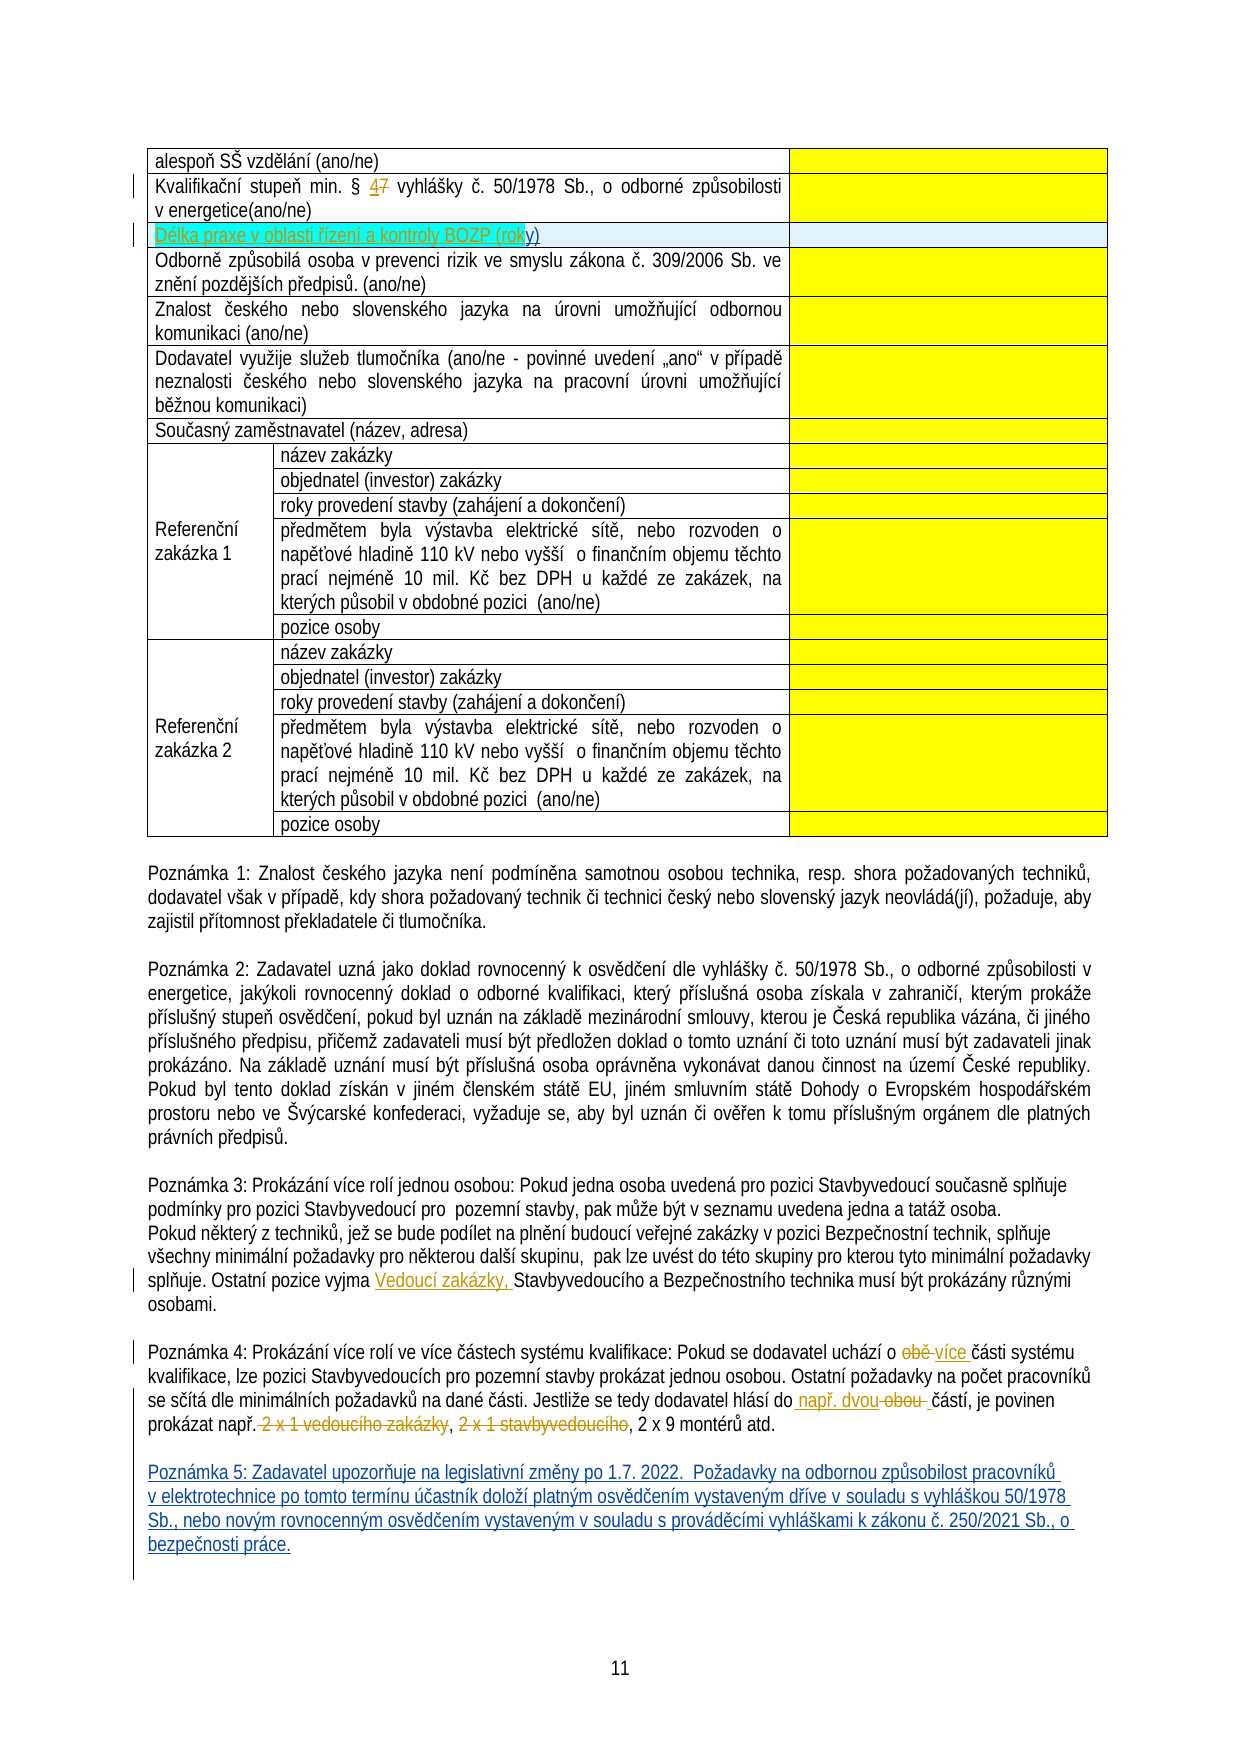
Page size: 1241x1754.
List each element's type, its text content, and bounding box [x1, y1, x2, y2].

list Poznámka 3: Prokázání více rolí jednou osobou: Pokud jedna osoba uvedená pro pozici Stavbyvedoucí současně splňuje podmínky pro pozici Stavbyvedoucí pro pozemní stavby, pak může být v seznamu uvedena jedna a tatáž osoba. [148, 1173, 1093, 1221]
list Pokud některý z techniků, jež se bude podílet na plnění budoucí veřejné zakázky v pozici Bezpečnostní technik, splňuje všechny minimální požadavky pro některou další skupinu, pak lze uvést do této skupiny pro kterou tyto minimální požadavky splňuje. Ostatní pozice vyjma Stavbyvedoucího a Bezpečnostního technika musí být prokázány různými osobami. [148, 1221, 1093, 1316]
table_cell [790, 690, 1107, 714]
table_cell Referenční zakázka 2 [148, 640, 273, 836]
table_cell [790, 812, 1107, 836]
table_cell předmětem byla výstavba elektrické sítě, nebo rozvoden o napěťové hladině 110 kV nebo vyšší o finančním objemu těchto prací nejméně 10 mil. Kč bez DPH u každé ze zakázek, na kterých působil v obdobné pozici (ano/ne) [274, 519, 789, 614]
table_cell roky provedení stavby (zahájení a dokončení) [274, 494, 789, 517]
table_cell název zakázky [274, 640, 789, 664]
table_cell [790, 494, 1107, 517]
table_cell alespoň SŠ vzdělání (ano/ne) [148, 149, 789, 173]
table_cell pozice osoby [274, 615, 789, 639]
table_cell předmětem byla výstavba elektrické sítě, nebo rozvoden o napěťové hladině 110 kV nebo vyšší o finančním objemu těchto prací nejméně 10 mil. Kč bez DPH u každé ze zakázek, na kterých působil v obdobné pozici (ano/ne) [274, 715, 789, 811]
table_cell roky provedení stavby (zahájení a dokončení) [274, 690, 789, 714]
table_cell [790, 297, 1107, 344]
table_cell [790, 444, 1107, 467]
table_cell [790, 346, 1107, 417]
table_cell [790, 469, 1107, 492]
table_cell název zakázky [274, 444, 789, 467]
table_cell [790, 665, 1107, 689]
table_cell Kvalifikační stupeň min. § vyhlášky č. 50/1978 Sb., o odborné způsobilosti v energetice(ano/ne) [148, 174, 789, 222]
table_cell [790, 174, 1107, 222]
table_cell [790, 149, 1107, 173]
table_cell [790, 615, 1107, 639]
table_cell pozice osoby [274, 812, 789, 836]
text Poznámka 1: Znalost českého jazyka není podmíněna samotnou osobou technika, resp. shora požadovaných techniků, dodavatel však v případě, kdy shora požadovaný technik či technici český nebo slovenský jazyk neovládá(jí), požaduje, aby zajistil přítomnost překladatele či tlumočníka. [148, 861, 1093, 933]
table_cell [790, 519, 1107, 614]
table_cell Znalost českého nebo slovenského jazyka na úrovni umožňující odbornou komunikaci (ano/ne) [148, 297, 789, 344]
list Poznámka 2: Zadavatel uzná jako doklad rovnocenný k osvědčení dle vyhlášky č. 50/1978 Sb., o odborné způsobilosti v energetice, jakýkoli rovnocenný doklad o odborné kvalifikaci, který příslušná osoba získala v zahraničí, kterým prokáže příslušný stupeň osvědčení, pokud byl uznán na základě mezinárodní smlouvy, kterou je Česká republika vázána, či jiného příslušného předpisu, přičemž zadavateli musí být předložen doklad o tomto uznání či toto uznání musí být zadavateli jinak prokázáno. Na základě uznání musí být příslušná osoba oprávněna vykonávat danou činnost na území České republiky. Pokud byl tento doklad získán v jiném členském státě EU, jiném smluvním státě Dohody o Evropském hospodářském prostoru nebo ve Švýcarské konfederaci, vyžaduje se, aby byl uznán či ověřen k tomu příslušným orgánem dle platných právních předpisů. [148, 957, 1093, 1149]
table_cell objednatel (investor) zakázky [274, 665, 789, 689]
table_cell [790, 640, 1107, 664]
table_cell Dodavatel využije služeb tlumočníka (ano/ne - povinné uvedení „ano“ v případě neznalosti českého nebo slovenského jazyka na pracovní úrovni umožňující běžnou komunikaci) [148, 346, 789, 417]
table_cell Referenční zakázka 1 [148, 444, 273, 639]
table_cell [790, 248, 1107, 296]
table_cell [790, 715, 1107, 811]
list Poznámka 4: Prokázání více rolí ve více částech systému kvalifikace: Pokud se dodavatel uchází o části systému kvalifikace, lze pozici Stavbyvedoucích pro pozemní stavby prokázat jednou osobou. Ostatní požadavky na počet pracovníků se sčítá dle minimálních požadavků na dané části. Jestliže se tedy dodavatel hlásí dočástí, je povinen prokázat např., , 2 x 9 montérů atd. [148, 1340, 1093, 1436]
table_cell Odborně způsobilá osoba v prevenci rizik ve smyslu zákona č. 309/2006 Sb. ve znění pozdějších předpisů. (ano/ne) [148, 248, 789, 296]
table_cell objednatel (investor) zakázky [274, 469, 789, 492]
table_cell [790, 419, 1107, 442]
table_cell Současný zaměstnavatel (název, adresa) [148, 419, 789, 442]
